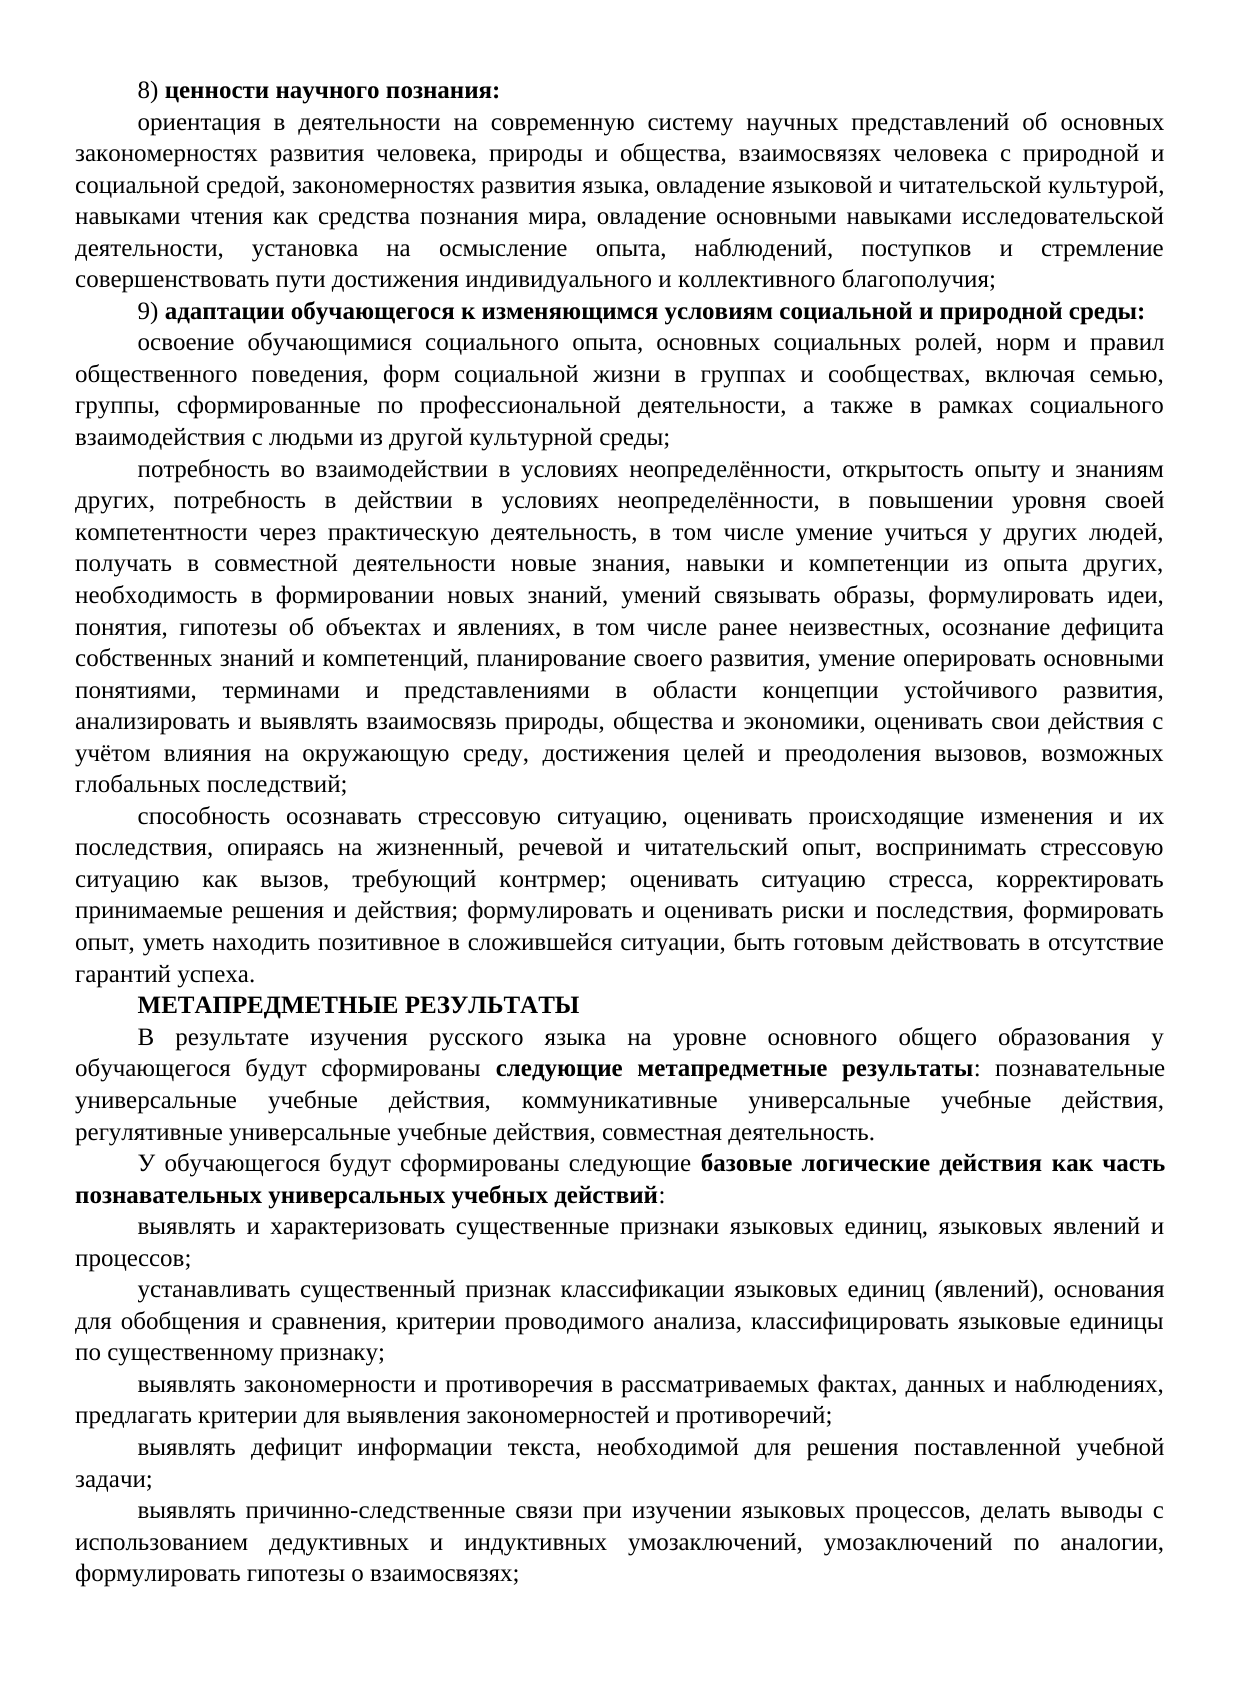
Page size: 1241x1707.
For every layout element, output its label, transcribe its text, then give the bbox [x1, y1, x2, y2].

text выявлять дефицит информации текста, необходимой для решения поставленной учебной задачи; [75, 1432, 1165, 1492]
text устанавливать существенный признак классификации языковых единиц (явлений), основания для обобщения и сравнения, критерии проводимого анализа, классифицировать языковые единицы по существенному признаку; [75, 1274, 1165, 1366]
text потребность во взаимодействии в условиях неопределённости, открытость опыту и знаниям других, потребность в действии в условиях неопределённости, в повышении уровня своей компетентности через практическую деятельность, в том числе умение учиться у других людей, получать в совместной деятельности новые знания, навыки и компетенции из опыта других, необходимость в формировании новых знаний, умений связывать образы, формулировать идеи, понятия, гипотезы об объектах и явлениях, в том числе ранее неизвестных, осознание дефицита собственных знаний и компетенций, планирование своего развития, умение оперировать основными понятиями, терминами и представлениями в области концепции устойчивого развития, анализировать и выявлять взаимосвязь природы, общества и экономики, оценивать свои действия с учётом влияния на окружающую среду, достижения целей и преодоления вызовов, возможных глобальных последствий; [75, 454, 1165, 798]
text выявлять закономерности и противоречия в рассматриваемых фактах, данных и наблюдениях, предлагать критерии для выявления закономерностей и противоречий; [75, 1369, 1165, 1429]
text У обучающегося будут сформированы следующие базовые логические действия как часть познавательных универсальных учебных действий: [75, 1148, 1165, 1208]
text ориентация в деятельности на современную систему научных представлений об основных закономерностях развития человека, природы и общества, взаимосвязях человека с природной и социальной средой, закономерностях развития языка, овладение языковой и читательской культурой, навыками чтения как средства познания мира, овладение основными навыками исследовательской деятельности, установка на осмысление опыта, наблюдений, поступков и стремление совершенствовать пути достижения индивидуального и коллективного благополучия; [75, 107, 1165, 293]
text 8) ценности научного познания: [75, 75, 1165, 104]
text выявлять и характеризовать существенные признаки языковых единиц, языковых явлений и процессов; [75, 1211, 1165, 1272]
text освоение обучающимися социального опыта, основных социальных ролей, норм и правил общественного поведения, форм социальной жизни в группах и сообществах, включая семью, группы, сформированные по профессиональной деятельности, а также в рамках социального взаимодействия с людьми из другой культурной среды; [75, 327, 1165, 451]
text способность осознавать стрессовую ситуацию, оценивать происходящие изменения и их последствия, опираясь на жизненный, речевой и читательский опыт, воспринимать стрессовую ситуацию как вызов, требующий контрмер; оценивать ситуацию стресса, корректировать принимаемые решения и действия; формулировать и оценивать риски и последствия, формировать опыт, уметь находить позитивное в сложившейся ситуации, быть готовым действовать в отсутствие гарантий успеха. [75, 801, 1165, 987]
text 9) адаптации обучающегося к изменяющимся условиям социальной и природной среды: [75, 296, 1165, 325]
text МЕТАПРЕДМЕТНЫЕ РЕЗУЛЬТАТЫ [75, 990, 1165, 1019]
text В результате изучения русского языка на уровне основного общего образования у обучающегося будут сформированы следующие метапредметные результаты: познавательные универсальные учебные действия, коммуникативные универсальные учебные действия, регулятивные универсальные учебные действия, совместная деятельность. [75, 1022, 1165, 1145]
text выявлять причинно-следственные связи при изучении языковых процессов, делать выводы с использованием дедуктивных и индуктивных умозаключений, умозаключений по аналогии, формулировать гипотезы о взаимосвязях; [75, 1495, 1165, 1587]
